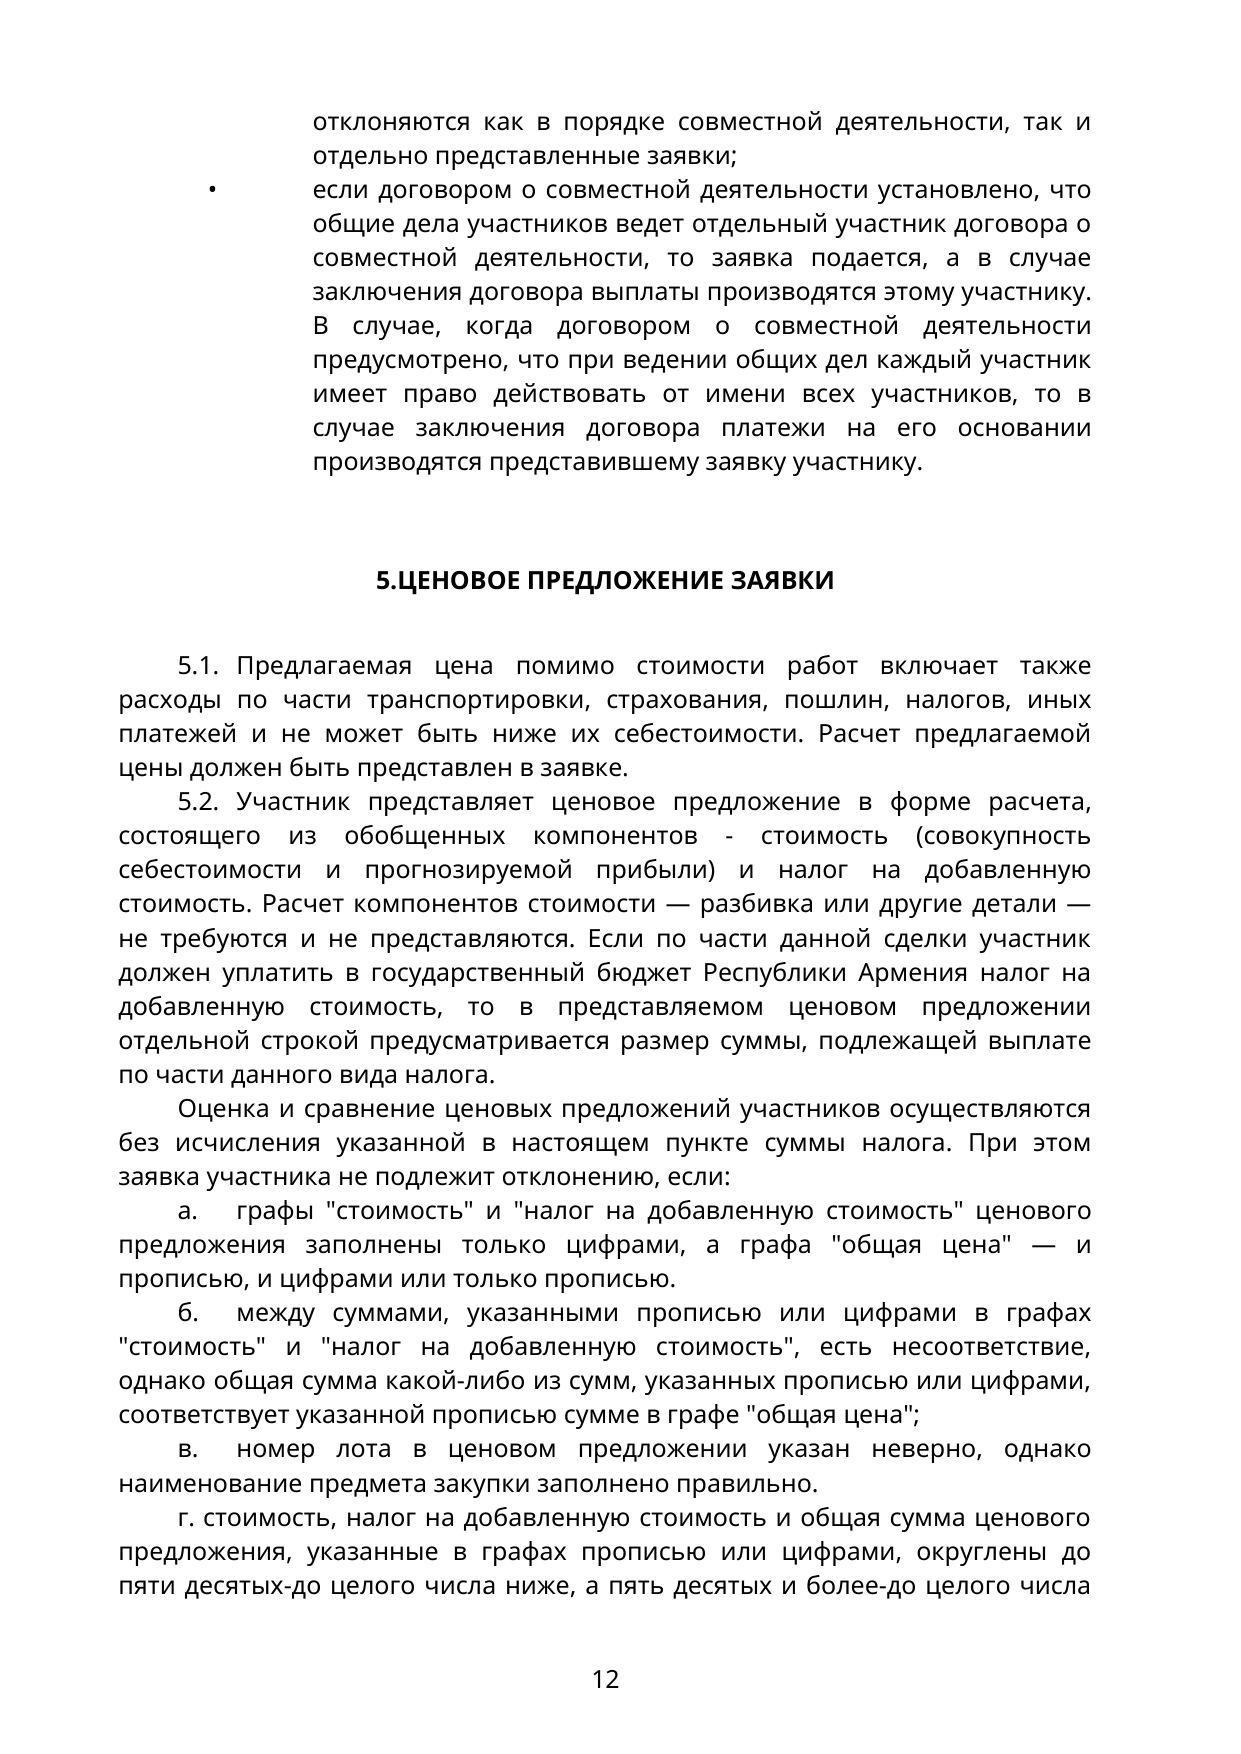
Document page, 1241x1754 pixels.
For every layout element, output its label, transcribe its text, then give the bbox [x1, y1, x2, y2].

text 5.2. Участник представляет ценовое предложение в форме расчета, состоящего из обобщенных компонентов - стоимость (совокупность себестоимости и прогнозируемой прибыли) и налог на добавленную стоимость. Расчет компонентов стоимости — разбивка или другие детали — не требуются и не представляются. Если по части данной сделки участник должен уплатить в государственный бюджет Республики Армения налог на добавленную стоимость, то в представляемом ценовом предложении отдельной строкой предусматривается размер суммы, подлежащей выплате по части данного вида налога. [118, 784, 1092, 1091]
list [208, 103, 1092, 172]
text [118, 1499, 1092, 1601]
text а. графы "стоимость" и "налог на добавленную стоимость" ценового предложения заполнены только цифрами, а графа "общая цена" — и прописью, и цифрами или только прописью. [118, 1193, 1092, 1295]
text Оценка и сравнение ценовых предложений участников осуществляются без исчисления указанной в настоящем пункте суммы налога. При этом заявка участника не подлежит отклонению, если: [118, 1091, 1092, 1193]
text 5.1. Предлагаемая цена помимо стоимости работ включает также расходы по части транспортировки, страхования, пошлин, налогов, иных платежей и не может быть ниже их себестоимости. Расчет предлагаемой цены должен быть представлен в заявке. [118, 648, 1092, 784]
text б. между суммами, указанными прописью или цифрами в графах "стоимость" и "налог на добавленную стоимость", есть несоответствие, однако общая сумма какой-либо из сумм, указанных прописью или цифрами, соответствует указанной прописью сумме в графе "общая цена"; [118, 1295, 1092, 1431]
text 5.ЦЕНОВОЕ ПРЕДЛОЖЕНИЕ ЗАЯВКИ [118, 563, 1092, 597]
text в. номер лота в ценовом предложении указан неверно, однако наименование предмета закупки заполнено правильно. [118, 1431, 1092, 1499]
list если договором о совместной деятельности установлено, что общие дела участников ведет отдельный участник договора о совместной деятельности, то заявка подается, а в случае заключения договора выплаты производятся этому участнику. В случае, когда договором о совместной деятельности предусмотрено, что при ведении общих дел каждый участник имеет право действовать от имени всех участников, то в случае заключения договора платежи на его основании производятся представившему заявку участнику. [208, 172, 1092, 478]
